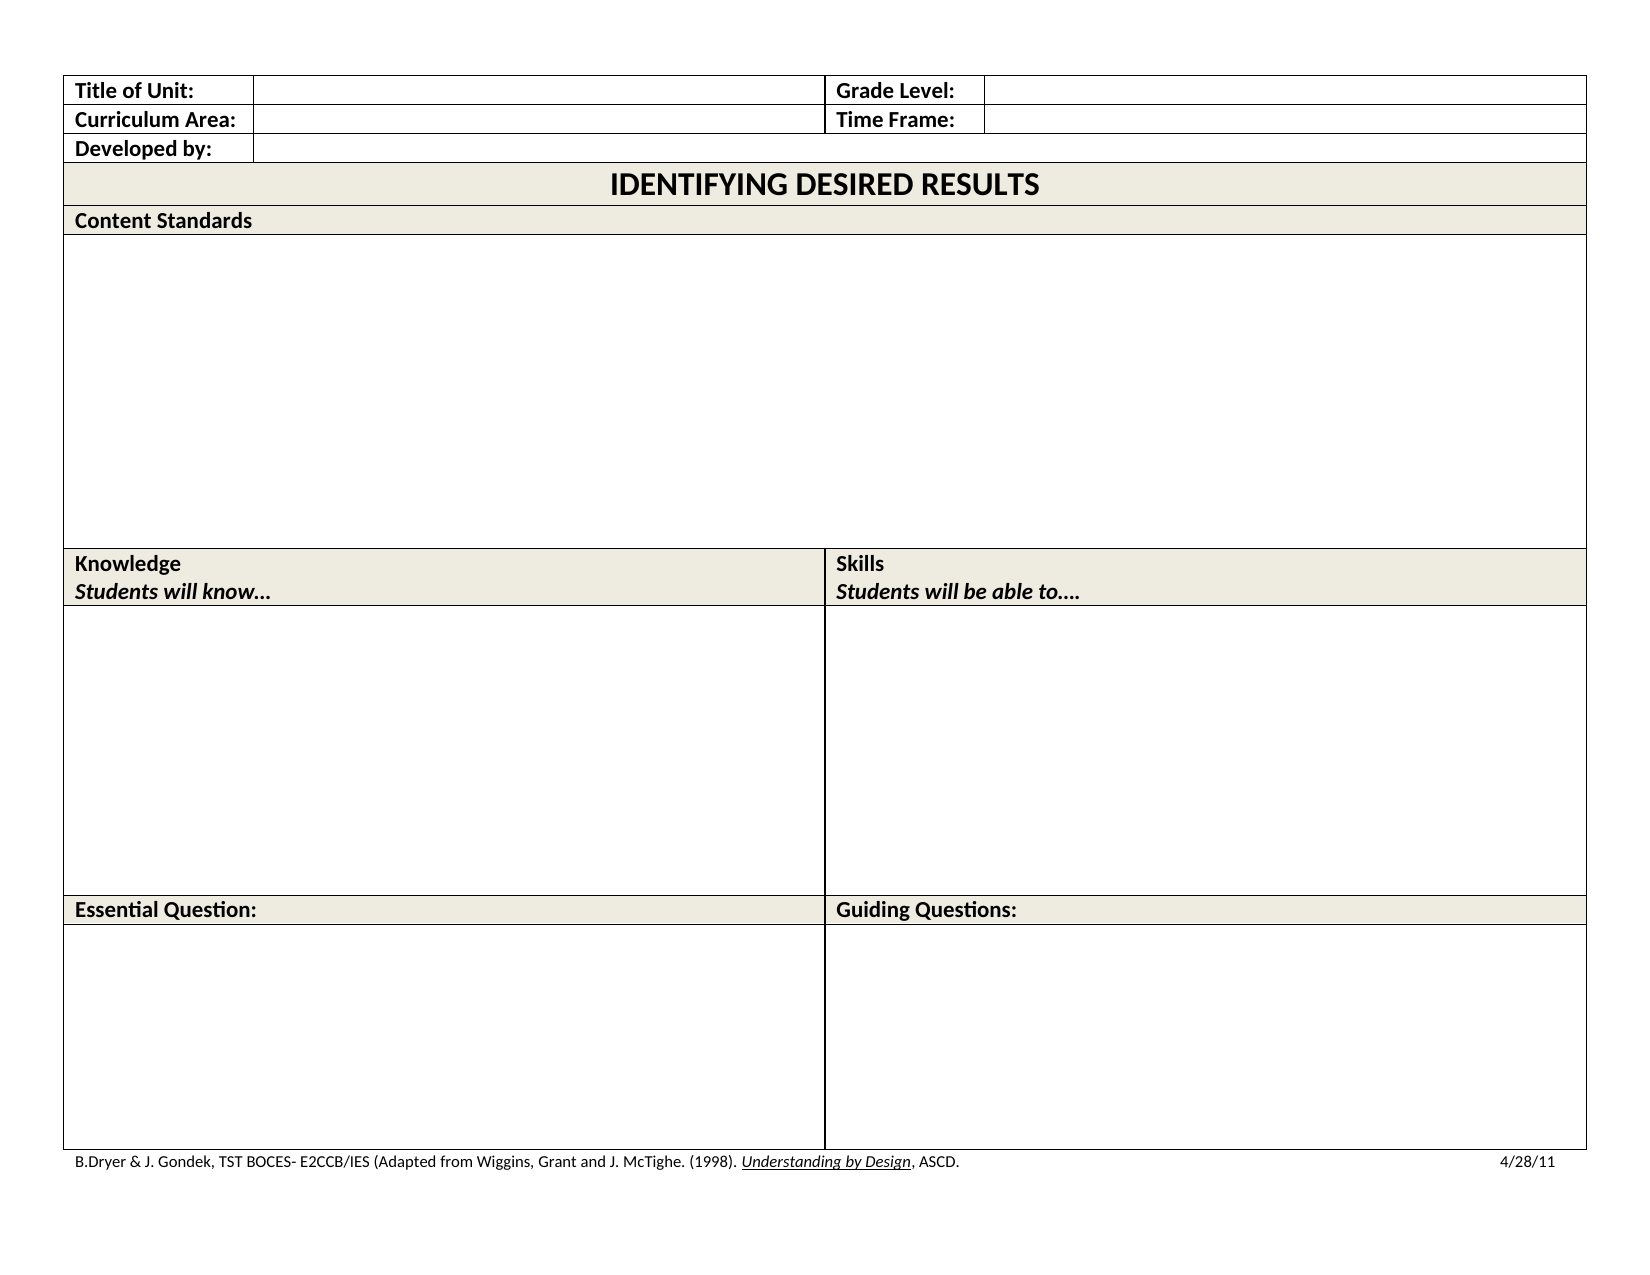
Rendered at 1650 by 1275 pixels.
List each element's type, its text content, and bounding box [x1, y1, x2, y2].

table_cell Time Frame: [826, 105, 984, 133]
table_cell Developed by: [64, 134, 253, 162]
table_cell [826, 606, 1586, 894]
table_header Title of Unit: [64, 76, 253, 104]
table_cell Essential Question: [64, 896, 824, 923]
table_header [254, 76, 824, 104]
table_cell IDENTIFYING DESIRED RESULTS [64, 163, 1586, 205]
table_cell [64, 925, 824, 1149]
table_cell [64, 235, 1586, 548]
table_cell Knowledge Students will know… [64, 549, 824, 605]
table_cell [985, 105, 1586, 133]
table_cell Skills Students will be able to…. [826, 549, 1586, 605]
table_header [985, 76, 1586, 104]
table_cell Guiding Questions: [826, 896, 1586, 923]
table_cell [254, 134, 1586, 162]
table_cell [826, 925, 1586, 1149]
table_header Grade Level: [826, 76, 984, 104]
table_cell Curriculum Area: [64, 105, 253, 133]
table_cell Content Standards [64, 206, 1586, 234]
table_cell [64, 606, 824, 894]
table_cell [254, 105, 824, 133]
